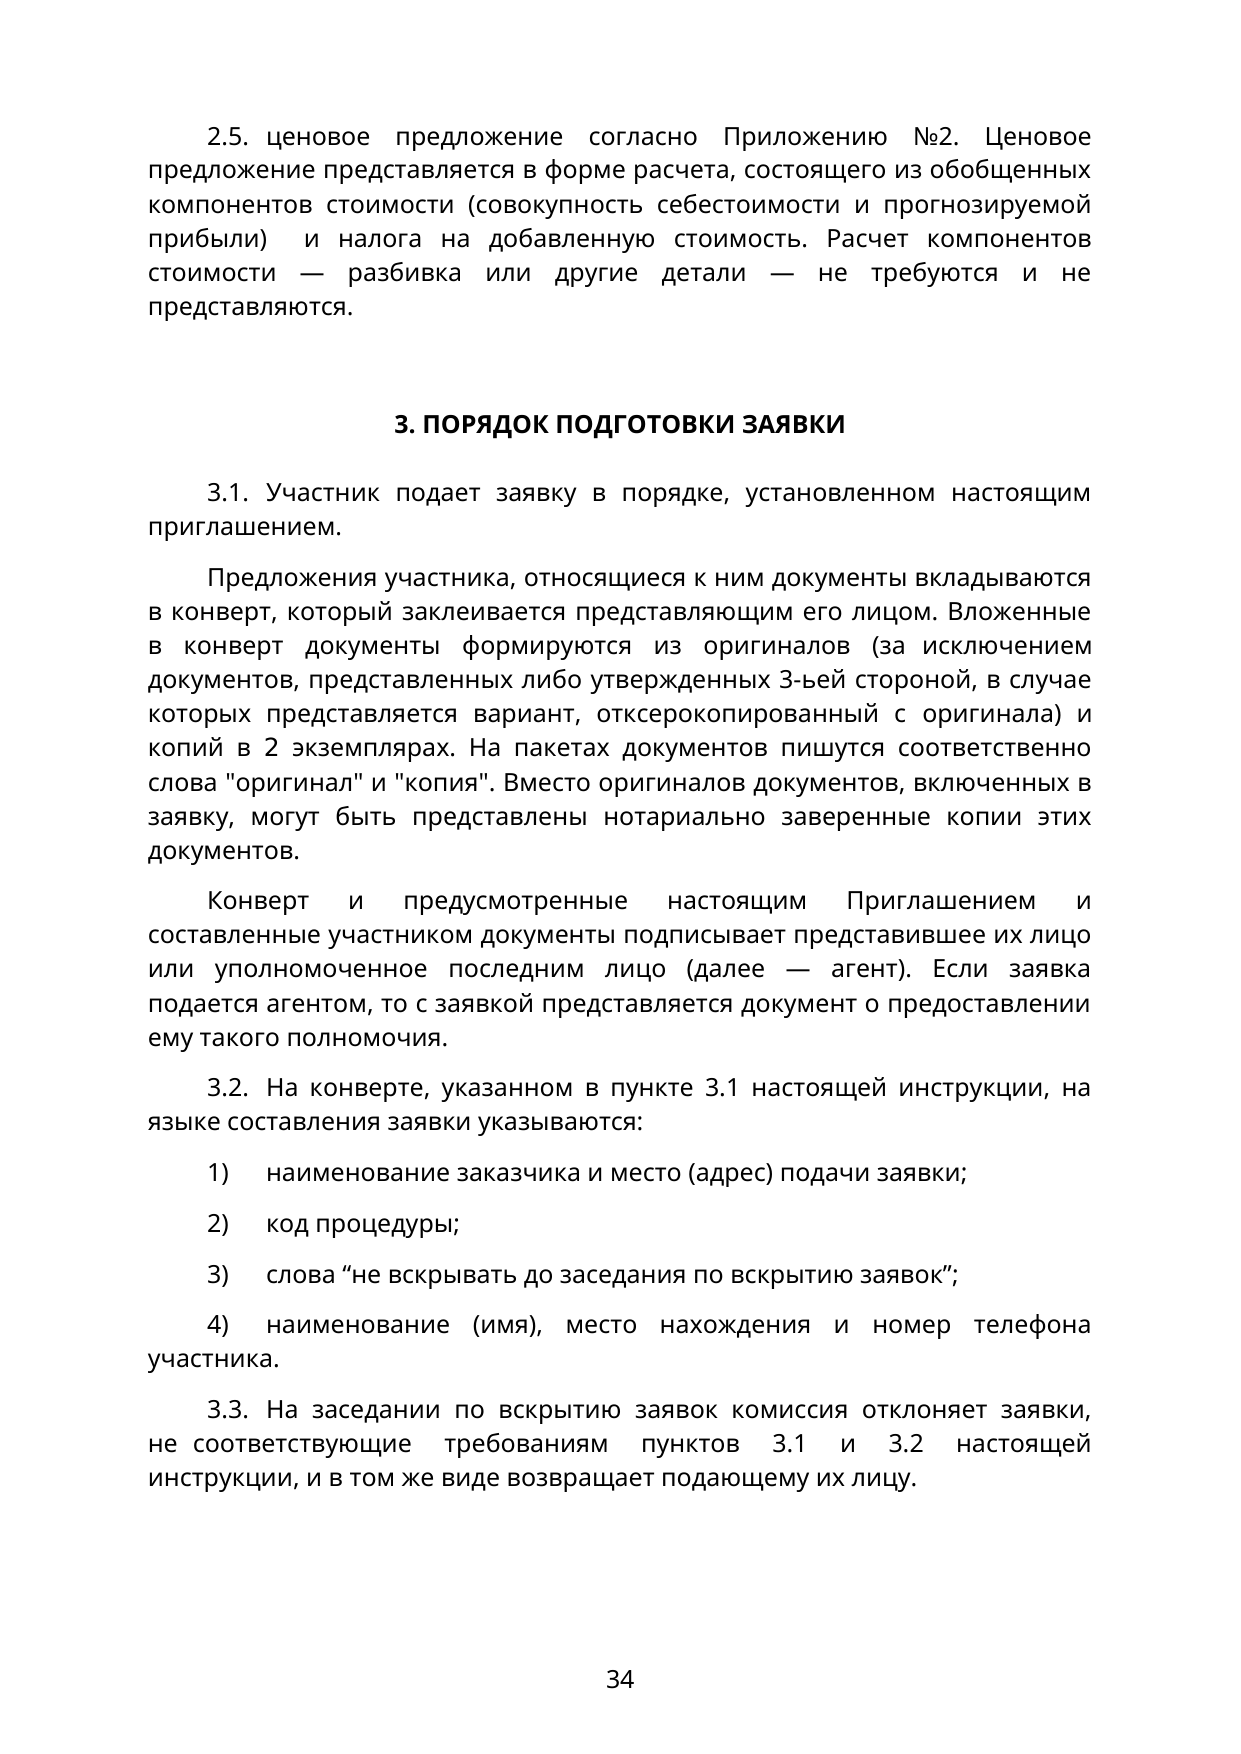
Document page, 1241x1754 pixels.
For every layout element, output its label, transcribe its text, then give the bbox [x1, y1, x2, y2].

text 3) слова “не вскрывать до заседания по вскрытию заявок”; [148, 1256, 1092, 1290]
text Предложения участника, относящиеся к ним документы вкладываются в конверт, который заклеивается представляющим его лицом. Вложенные в конверт документы формируются из оригиналов (за исключением документов, представленных либо утвержденных 3-ьей стороной, в случае которых представляется вариант, отксерокопированный с оригинала) и копий в 2 экземплярах. На пакетах документов пишутся соответственно слова "оригинал" и "копия". Вместо оригиналов документов, включенных в заявку, могут быть представлены нотариально заверенные копии этих документов. [148, 559, 1092, 866]
text 2) код процедуры; [148, 1206, 1092, 1239]
text 3.3. На заседании по вскрытию заявок комиссия отклоняет заявки, не соответствующие требованиям пунктов 3.1 и 3.2 настоящей инструкции, и в том же виде возвращает подающему их лицу. [148, 1392, 1092, 1494]
text 3.1. Участник подает заявку в порядке, установленном настоящим приглашением. [148, 474, 1092, 543]
text 3.2. На конверте, указанном в пункте 3.1 настоящей инструкции, на языке составления заявки указываются: [148, 1070, 1092, 1138]
text Конверт и предусмотренные настоящим Приглашением и составленные участником документы подписывает представившее их лицо или уполномоченное последним лицо (далее — агент). Если заявка подается агентом, то с заявкой представляется документ о предоставлении ему такого полномочия. [148, 883, 1092, 1053]
text 1) наименование заказчика и место (адрес) подачи заявки; [148, 1155, 1092, 1189]
text 4) наименование (имя), место нахождения и номер телефона участника. [148, 1307, 1092, 1375]
text 2.5. ценовое предложение согласно Приложению №2. Ценовое предложение представляется в форме расчета, состоящего из обобщенных компонентов стоимости (совокупность себестоимости и прогнозируемой прибыли) и налога на добавленную стоимость. Расчет компонентов стоимости — разбивка или другие детали — не требуются и не представляются. [148, 118, 1092, 322]
text 3. ПОРЯДОК ПОДГОТОВКИ ЗАЯВКИ [148, 407, 1092, 441]
